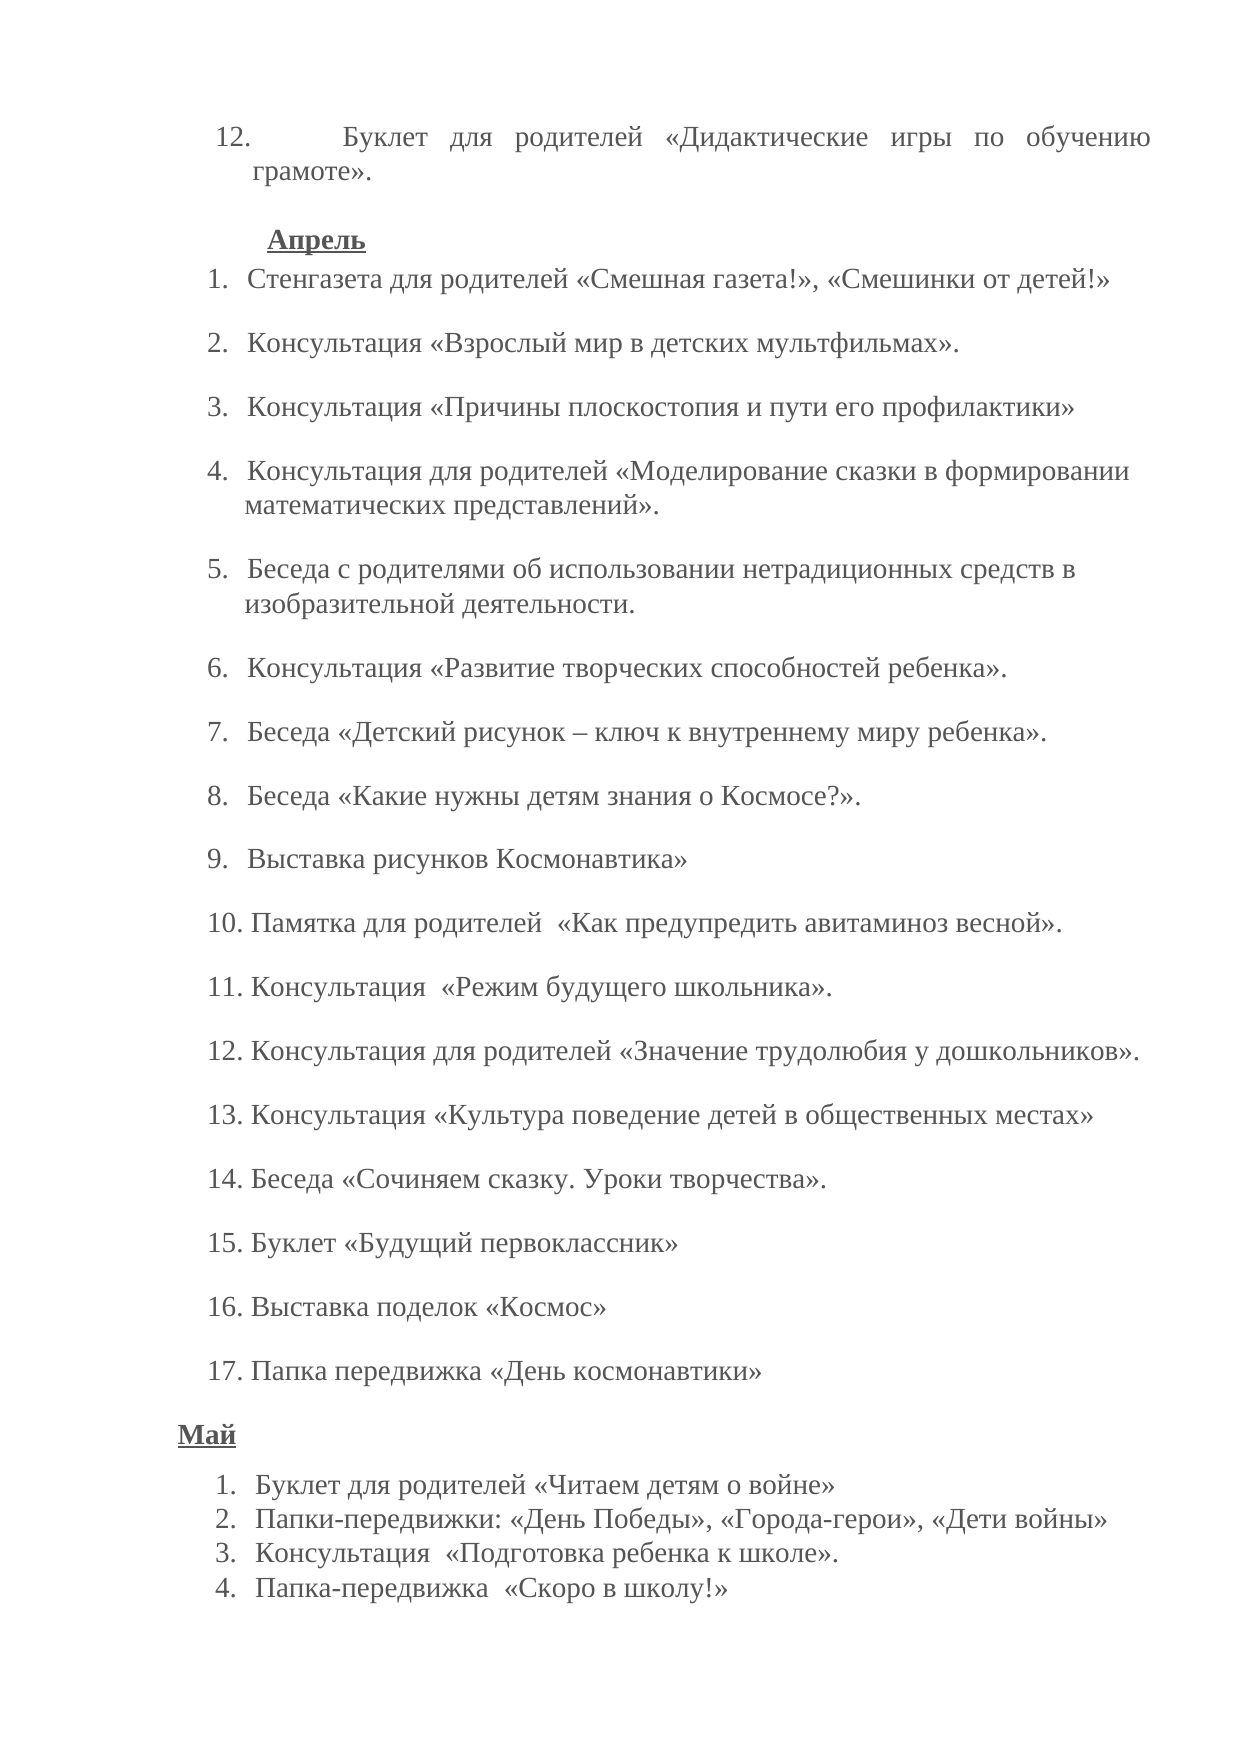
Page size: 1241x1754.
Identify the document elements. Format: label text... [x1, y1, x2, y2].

text 4. Папка-передвижка «Скоро в школу!» [215, 1569, 1152, 1603]
text 13. Консультация «Культура поведение детей в общественных местах» [207, 1097, 1152, 1131]
text Апрель [252, 221, 1152, 256]
text 1. Буклет для родителей «Читаем детям о войне» [215, 1466, 1152, 1500]
text 4. Консультация для родителей «Моделирование сказки в формировании математических представлений». [207, 452, 1152, 521]
text 14. Беседа «Сочиняем сказку. Уроки творчества». [207, 1161, 1152, 1195]
text 3. Консультация «Причины плоскостопия и пути его профилактики» [207, 388, 1152, 423]
text 1. Стенгазета для родителей «Смешная газета!», «Смешинки от детей!» [207, 260, 1152, 295]
text 6. Консультация «Развитие творческих способностей ребенка». [207, 649, 1152, 683]
text 10. Памятка для родителей «Как предупредить авитаминоз весной». [207, 905, 1152, 939]
text 15. Буклет «Будущий первоклассник» [207, 1224, 1152, 1259]
text 12. Консультация для родителей «Значение трудолюбия у дошкольников». [207, 1033, 1152, 1067]
text 16. Выставка поделок «Космос» [207, 1288, 1152, 1323]
text 5. Беседа с родителями об использовании нетрадиционных средств в изобразительной деятельности. [207, 551, 1152, 619]
text 3. Консультация «Подготовка ребенка к школе». [215, 1535, 1152, 1569]
text 9. Выставка рисунков Космонавтика» [207, 841, 1152, 875]
text 7. Беседа «Детский рисунок – ключ к внутреннему миру ребенка». [207, 713, 1152, 747]
text 2. Папки-передвижки: «День Победы», «Города-герои», «Дети войны» [215, 1500, 1152, 1535]
text Май [177, 1416, 1152, 1451]
text 2. Консультация «Взрослый мир в детских мультфильмах». [207, 324, 1152, 359]
text 11. Консультация «Режим будущего школьника». [207, 969, 1152, 1003]
text 8. Беседа «Какие нужны детям знания о Космосе?». [207, 777, 1152, 811]
text 12. Буклет для родителей «Дидактические игры по обучению грамоте». [215, 118, 1152, 187]
text 17. Папка передвижка «День космонавтики» [207, 1352, 1152, 1387]
